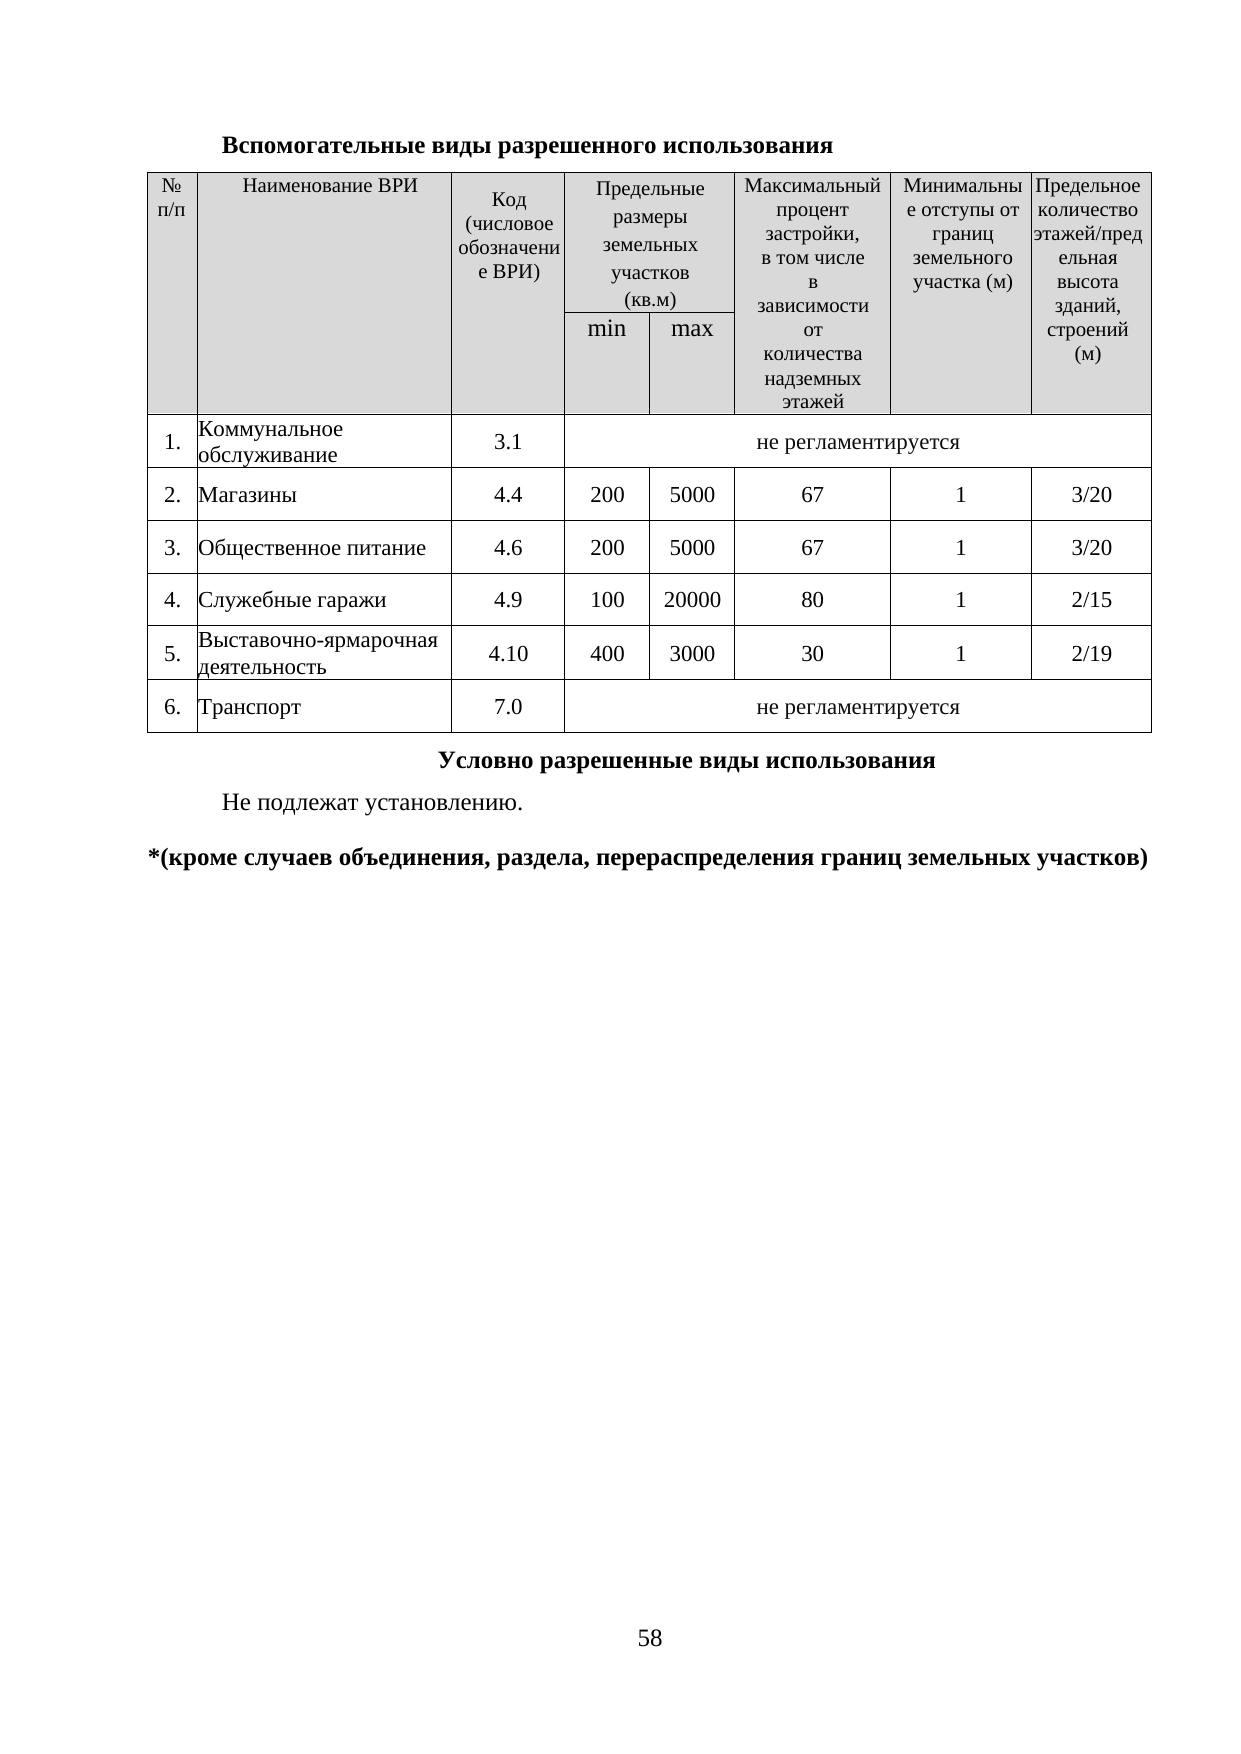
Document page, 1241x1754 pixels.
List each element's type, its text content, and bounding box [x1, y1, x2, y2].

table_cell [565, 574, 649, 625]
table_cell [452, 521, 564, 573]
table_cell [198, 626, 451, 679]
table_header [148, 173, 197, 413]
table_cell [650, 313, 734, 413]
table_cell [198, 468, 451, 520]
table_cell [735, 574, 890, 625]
text Условно разрешенные виды использования [148, 745, 1152, 774]
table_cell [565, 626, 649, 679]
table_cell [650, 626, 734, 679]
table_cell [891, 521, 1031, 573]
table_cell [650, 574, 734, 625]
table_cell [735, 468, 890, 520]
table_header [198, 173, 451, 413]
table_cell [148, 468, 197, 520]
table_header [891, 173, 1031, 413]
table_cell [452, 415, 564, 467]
text *(кроме случаев объединения, раздела, перераспределения границ земельных участков) [148, 842, 1152, 871]
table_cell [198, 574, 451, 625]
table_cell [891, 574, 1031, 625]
text Вспомогательные виды разрешенного использования [148, 131, 1152, 159]
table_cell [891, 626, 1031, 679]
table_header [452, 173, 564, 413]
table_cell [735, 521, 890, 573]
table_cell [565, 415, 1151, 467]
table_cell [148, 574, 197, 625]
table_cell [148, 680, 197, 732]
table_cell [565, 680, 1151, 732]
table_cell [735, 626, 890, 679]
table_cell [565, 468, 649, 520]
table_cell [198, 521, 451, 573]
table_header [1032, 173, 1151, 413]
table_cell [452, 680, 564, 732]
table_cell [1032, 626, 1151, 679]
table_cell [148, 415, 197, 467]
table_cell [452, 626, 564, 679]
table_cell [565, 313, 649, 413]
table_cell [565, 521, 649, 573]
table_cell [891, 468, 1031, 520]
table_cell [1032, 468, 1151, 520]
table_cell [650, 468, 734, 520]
text Не подлежат установлению. [148, 787, 1152, 815]
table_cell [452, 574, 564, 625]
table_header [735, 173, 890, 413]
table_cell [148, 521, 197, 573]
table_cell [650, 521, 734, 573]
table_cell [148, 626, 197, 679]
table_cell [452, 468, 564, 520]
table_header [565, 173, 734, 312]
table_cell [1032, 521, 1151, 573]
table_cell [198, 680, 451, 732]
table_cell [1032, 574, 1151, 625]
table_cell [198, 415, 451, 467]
